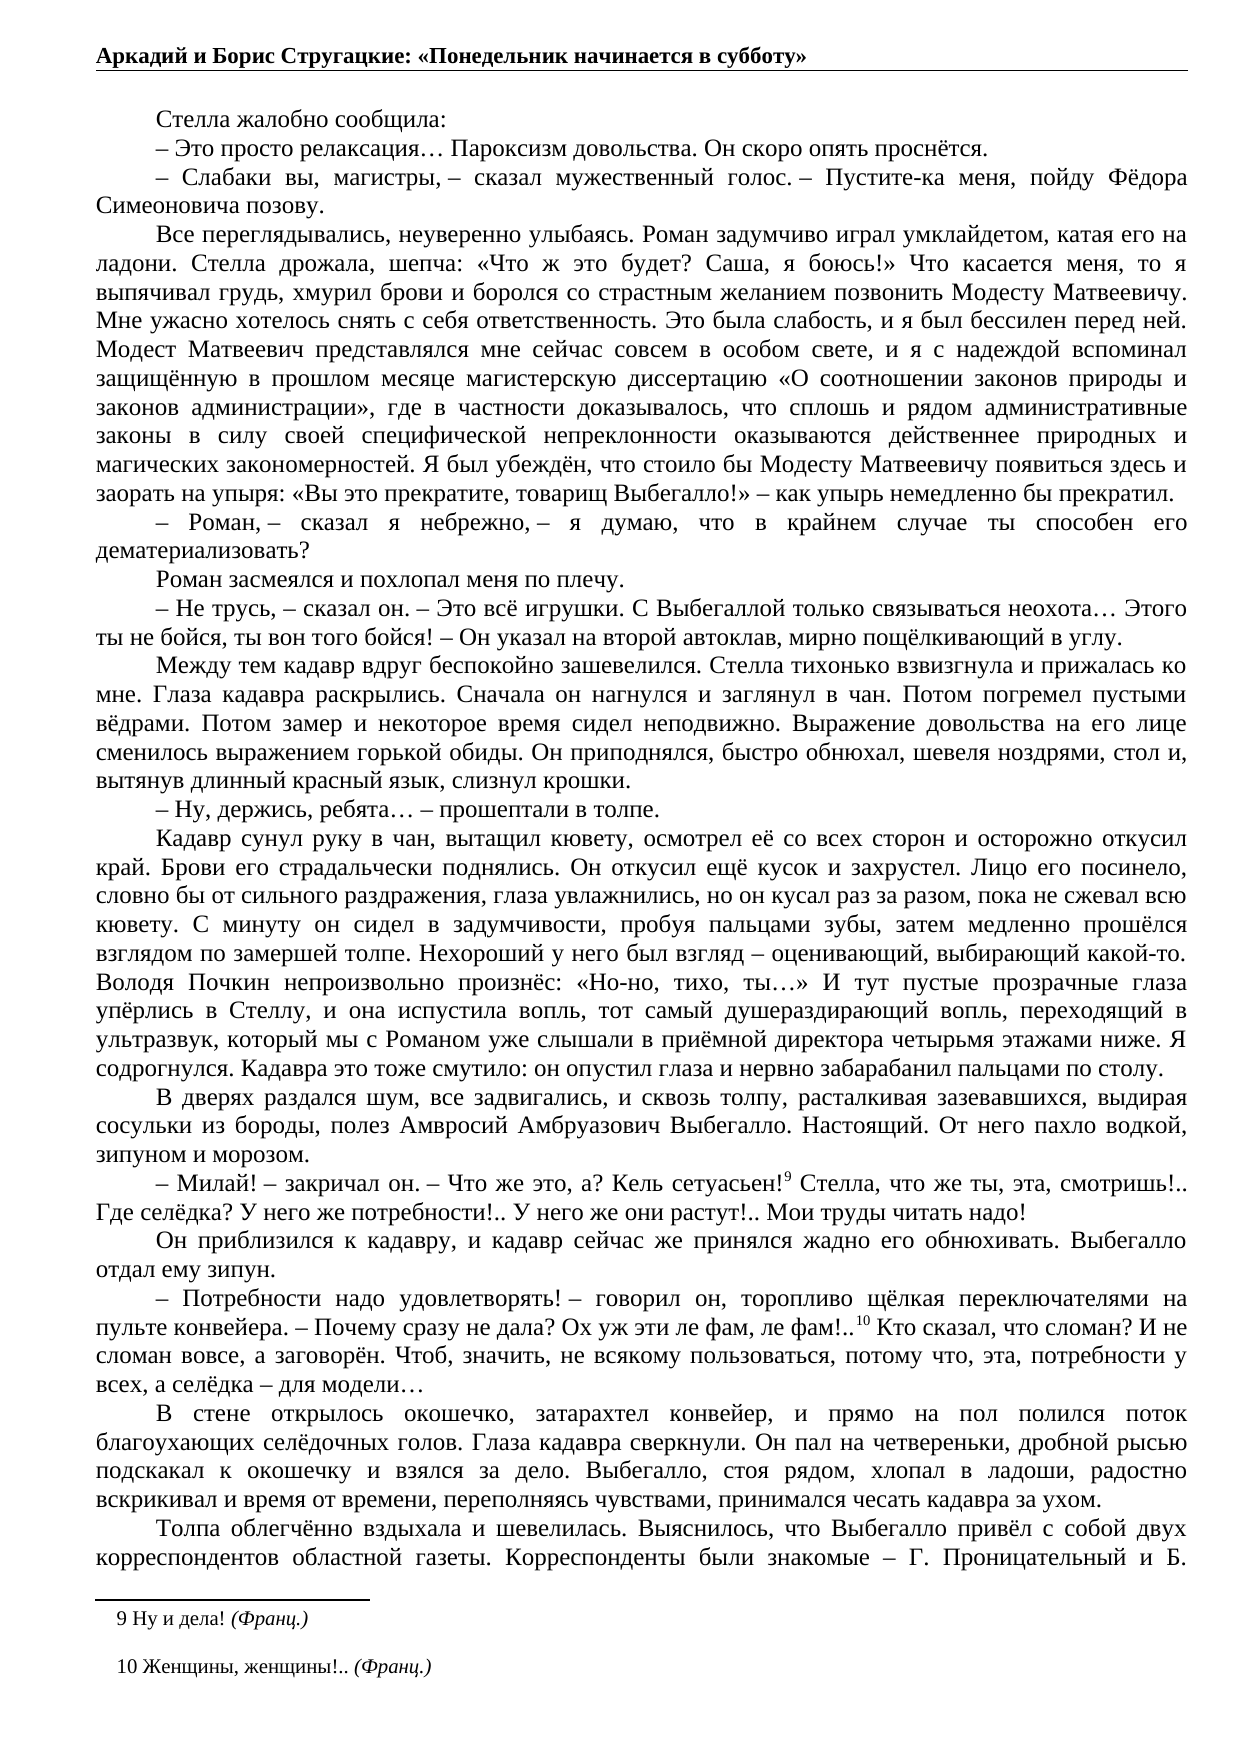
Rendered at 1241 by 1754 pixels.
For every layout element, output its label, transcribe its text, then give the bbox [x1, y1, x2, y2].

text – Слабаки вы, магистры, – сказал мужественный голос. – Пустите-ка меня, пойду Фёдора Симеоновича позову. [96, 162, 1188, 219]
text – Не трусь, – сказал он. – Это всё игрушки. С Выбегаллой только связываться неохота… Этого ты не бойся, ты вон того бойся! – Он указал на второй автоклав, мирно пощёлкивающий в углу. [96, 593, 1188, 650]
text Он приблизился к кадавру, и кадавр сейчас же принялся жадно его обнюхивать. Выбегалло отдал ему зипун. [96, 1225, 1188, 1283]
text Все переглядывались, неуверенно улыбаясь. Роман задумчиво играл умклайдетом, катая его на ладони. Стелла дрожала, шепча: «Что ж это будет? Саша, я боюсь!» Что касается меня, то я выпячивал грудь, хмурил брови и боролся со страстным желанием позвонить Модесту Матвеевичу. Мне ужасно хотелось снять с себя ответственность. Это была слабость, и я был бессилен перед ней. Модест Матвеевич представлялся мне сейчас совсем в особом свете, и я с надеждой вспоминал защищённую в прошлом месяце магистерскую диссертацию «О соотношении законов природы и законов администрации», где в частности доказывалось, что сплошь и рядом административные законы в силу своей специфической непреклонности оказываются действеннее природных и магических закономерностей. Я был убеждён, что стоило бы Модесту Матвеевичу появиться здесь и заорать на упыря: «Вы это прекратите, товарищ Выбегалло!» – как упырь немедленно бы прекратил. [96, 219, 1188, 507]
text Роман засмеялся и похлопал меня по плечу. [96, 564, 1188, 593]
text Кадавр сунул руку в чан, вытащил кювету, осмотрел её со всех сторон и осторожно откусил край. Брови его страдальчески поднялись. Он откусил ещё кусок и захрустел. Лицо его посинело, словно бы от сильного раздражения, глаза увлажнились, но он кусал раз за разом, пока не сжевал всю кювету. С минуту он сидел в задумчивости, пробуя пальцами зубы, затем медленно прошёлся взглядом по замершей толпе. Нехороший у него был взгляд – оценивающий, выбирающий какой-то. Володя Почкин непроизвольно произнёс: «Но-но, тихо, ты…» И тут пустые прозрачные глаза упёрлись в Стеллу, и она испустила вопль, тот самый душераздирающий вопль, переходящий в ультразвук, который мы с Романом уже слышали в приёмной директора четырьмя этажами ниже. Я содрогнулся. Кадавра это тоже смутило: он опустил глаза и нервно забарабанил пальцами по столу. [96, 823, 1188, 1082]
text Между тем кадавр вдруг беспокойно зашевелился. Стелла тихонько взвизгнула и прижалась ко мне. Глаза кадавра раскрылись. Сначала он нагнулся и заглянул в чан. Потом погремел пустыми вёдрами. Потом замер и некоторое время сидел неподвижно. Выражение довольства на его лице сменилось выражением горькой обиды. Он приподнялся, быстро обнюхал, шевеля ноздрями, стол и, вытянув длинный красный язык, слизнул крошки. [96, 650, 1188, 794]
text В дверях раздался шум, все задвигались, и сквозь толпу, расталкивая зазевавшихся, выдирая сосульки из бороды, полез Амвросий Амбруазович Выбегалло. Настоящий. От него пахло водкой, зипуном и морозом. [96, 1082, 1188, 1168]
text – Это просто релаксация… Пароксизм довольства. Он скоро опять проснётся. [96, 133, 1188, 162]
text – Ну, держись, ребята… – прошептали в толпе. [96, 794, 1188, 823]
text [96, 1513, 1188, 1570]
text Стелла жалобно сообщила: [96, 104, 1188, 133]
text – Роман, – сказал я небрежно, – я думаю, что в крайнем случае ты способен его дематериализовать? [96, 507, 1188, 564]
text В стене открылось окошечко, затарахтел конвейер, и прямо на пол полился поток благоухающих селёдочных голов. Глаза кадавра сверкнули. Он пал на четвереньки, дробной рысью подскакал к окошечку и взялся за дело. Выбегалло, стоя рядом, хлопал в ладоши, радостно вскрикивал и время от времени, переполняясь чувствами, принимался чесать кадавра за ухом. [96, 1398, 1188, 1513]
text – Милай! – закричал он. – Что же это, а? Кель сетуасьен! Стелла, что же ты, эта, смотришь!.. Где селёдка? У него же потребности!.. У него же они растут!.. Мои труды читать надо! [96, 1168, 1188, 1225]
text – Потребности надо удовлетворять! – говорил он, торопливо щёлкая переключателями на пульте конвейера. – Почему сразу не дала? Ох уж эти ле фам, ле фам!.. Кто сказал, что сломан? И не сломан вовсе, а заговорён. Чтоб, значить, не всякому пользоваться, потому что, эта, потребности у всех, а селёдка – для модели… [96, 1283, 1188, 1398]
